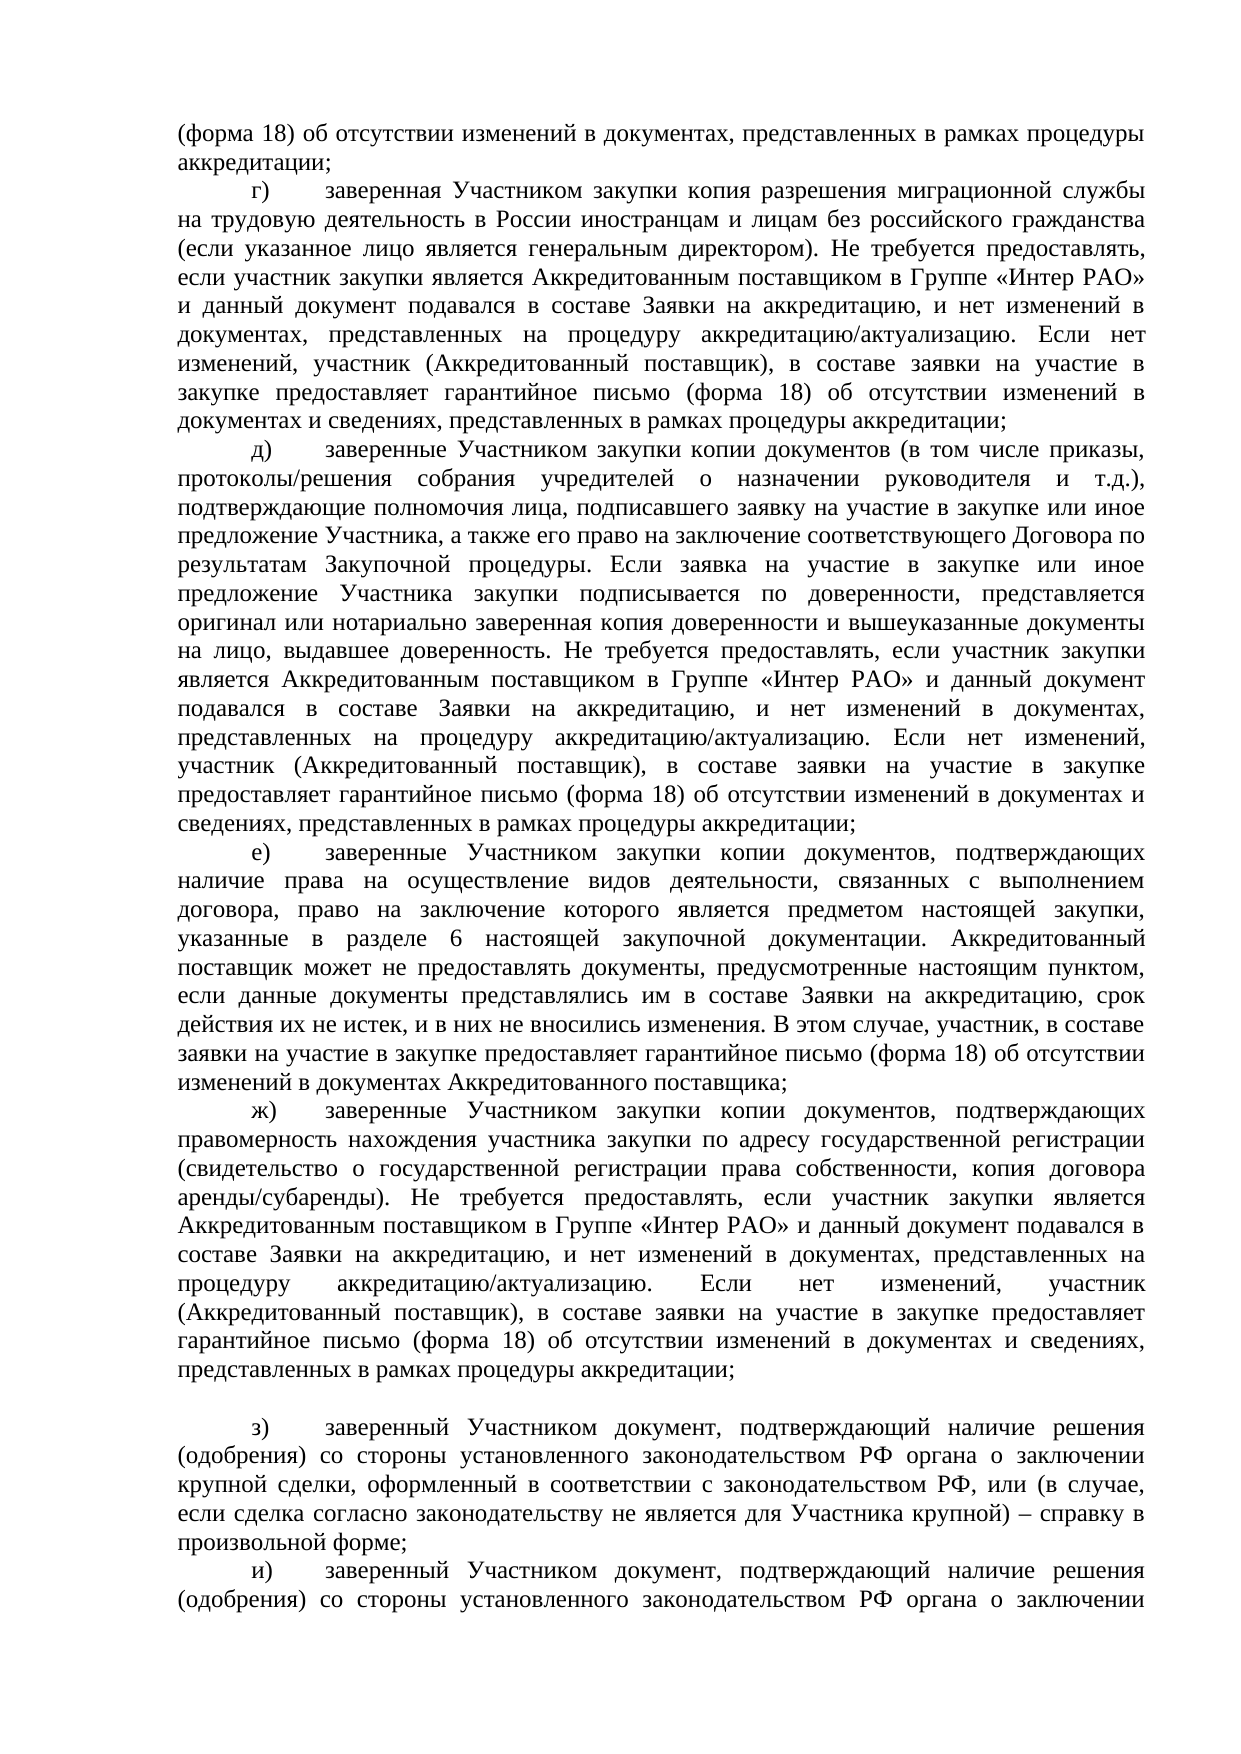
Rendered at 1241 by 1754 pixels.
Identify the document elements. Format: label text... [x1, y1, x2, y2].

list заверенный Участником документ, подтверждающий наличие решения (одобрения) со стороны установленного законодательством РФ органа о заключении крупной сделки, оформленный в соответствии с законодательством РФ, или (в случае, если сделка согласно законодательству не является для Участника крупной) – справку в произвольной форме; [177, 1412, 1146, 1556]
list заверенная Участником закупки копия разрешения миграционной службы на трудовую деятельность в России иностранцам и лицам без российского гражданства (если указанное лицо является генеральным директором). Не требуется предоставлять, если участник закупки является Аккредитованным поставщиком в Группе «Интер РАО» и данный документ подавался в составе Заявки на аккредитацию, и нет изменений в документах, представленных на процедуру аккредитацию/актуализацию. Если нет изменений, участник (Аккредитованный поставщик), в составе заявки на участие в закупке предоставляет гарантийное письмо (форма 18) об отсутствии изменений в документах и сведениях, представленных в рамках процедуры аккредитации; [177, 176, 1146, 434]
list заверенные Участником закупки копии документов, подтверждающих наличие права на осуществление видов деятельности, связанных с выполнением договора, право на заключение которого является предметом настоящей закупки, указанные в разделе 6 настоящей закупочной документации. Аккредитованный поставщик может не предоставлять документы, предусмотренные настоящим пунктом, если данные документы представлялись им в составе Заявки на аккредитацию, срок действия их не истек, и в них не вносились изменения. В этом случае, участник, в составе заявки на участие в закупке предоставляет гарантийное письмо (форма 18) об отсутствии изменений в документах Аккредитованного поставщика; [177, 837, 1146, 1096]
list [177, 1556, 1146, 1613]
list заверенные Участником закупки копии документов (в том числе приказы, протоколы/решения собрания учредителей о назначении руководителя и т.д.), подтверждающие полномочия лица, подписавшего заявку на участие в закупке или иное предложение Участника, а также его право на заключение соответствующего Договора по результатам Закупочной процедуры. Если заявка на участие в закупке или иное предложение Участника закупки подписывается по доверенности, представляется оригинал или нотариально заверенная копия доверенности и вышеуказанные документы на лицо, выдавшее доверенность. Не требуется предоставлять, если участник закупки является Аккредитованным поставщиком в Группе «Интер РАО» и данный документ подавался в составе Заявки на аккредитацию, и нет изменений в документах, представленных на процедуру аккредитацию/актуализацию. Если нет изменений, участник (Аккредитованный поставщик), в составе заявки на участие в закупке предоставляет гарантийное письмо (форма 18) об отсутствии изменений в документах и сведениях, представленных в рамках процедуры аккредитации; [177, 434, 1146, 837]
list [177, 118, 1146, 176]
list заверенные Участником закупки копии документов, подтверждающих правомерность нахождения участника закупки по адресу государственной регистрации (свидетельство о государственной регистрации права собственности, копия договора аренды/субаренды). Не требуется предоставлять, если участник закупки является Аккредитованным поставщиком в Группе «Интер РАО» и данный документ подавался в составе Заявки на аккредитацию, и нет изменений в документах, представленных на процедуру аккредитацию/актуализацию. Если нет изменений, участник (Аккредитованный поставщик), в составе заявки на участие в закупке предоставляет гарантийное письмо (форма 18) об отсутствии изменений в документах и сведениях, представленных в рамках процедуры аккредитации; [177, 1096, 1146, 1383]
